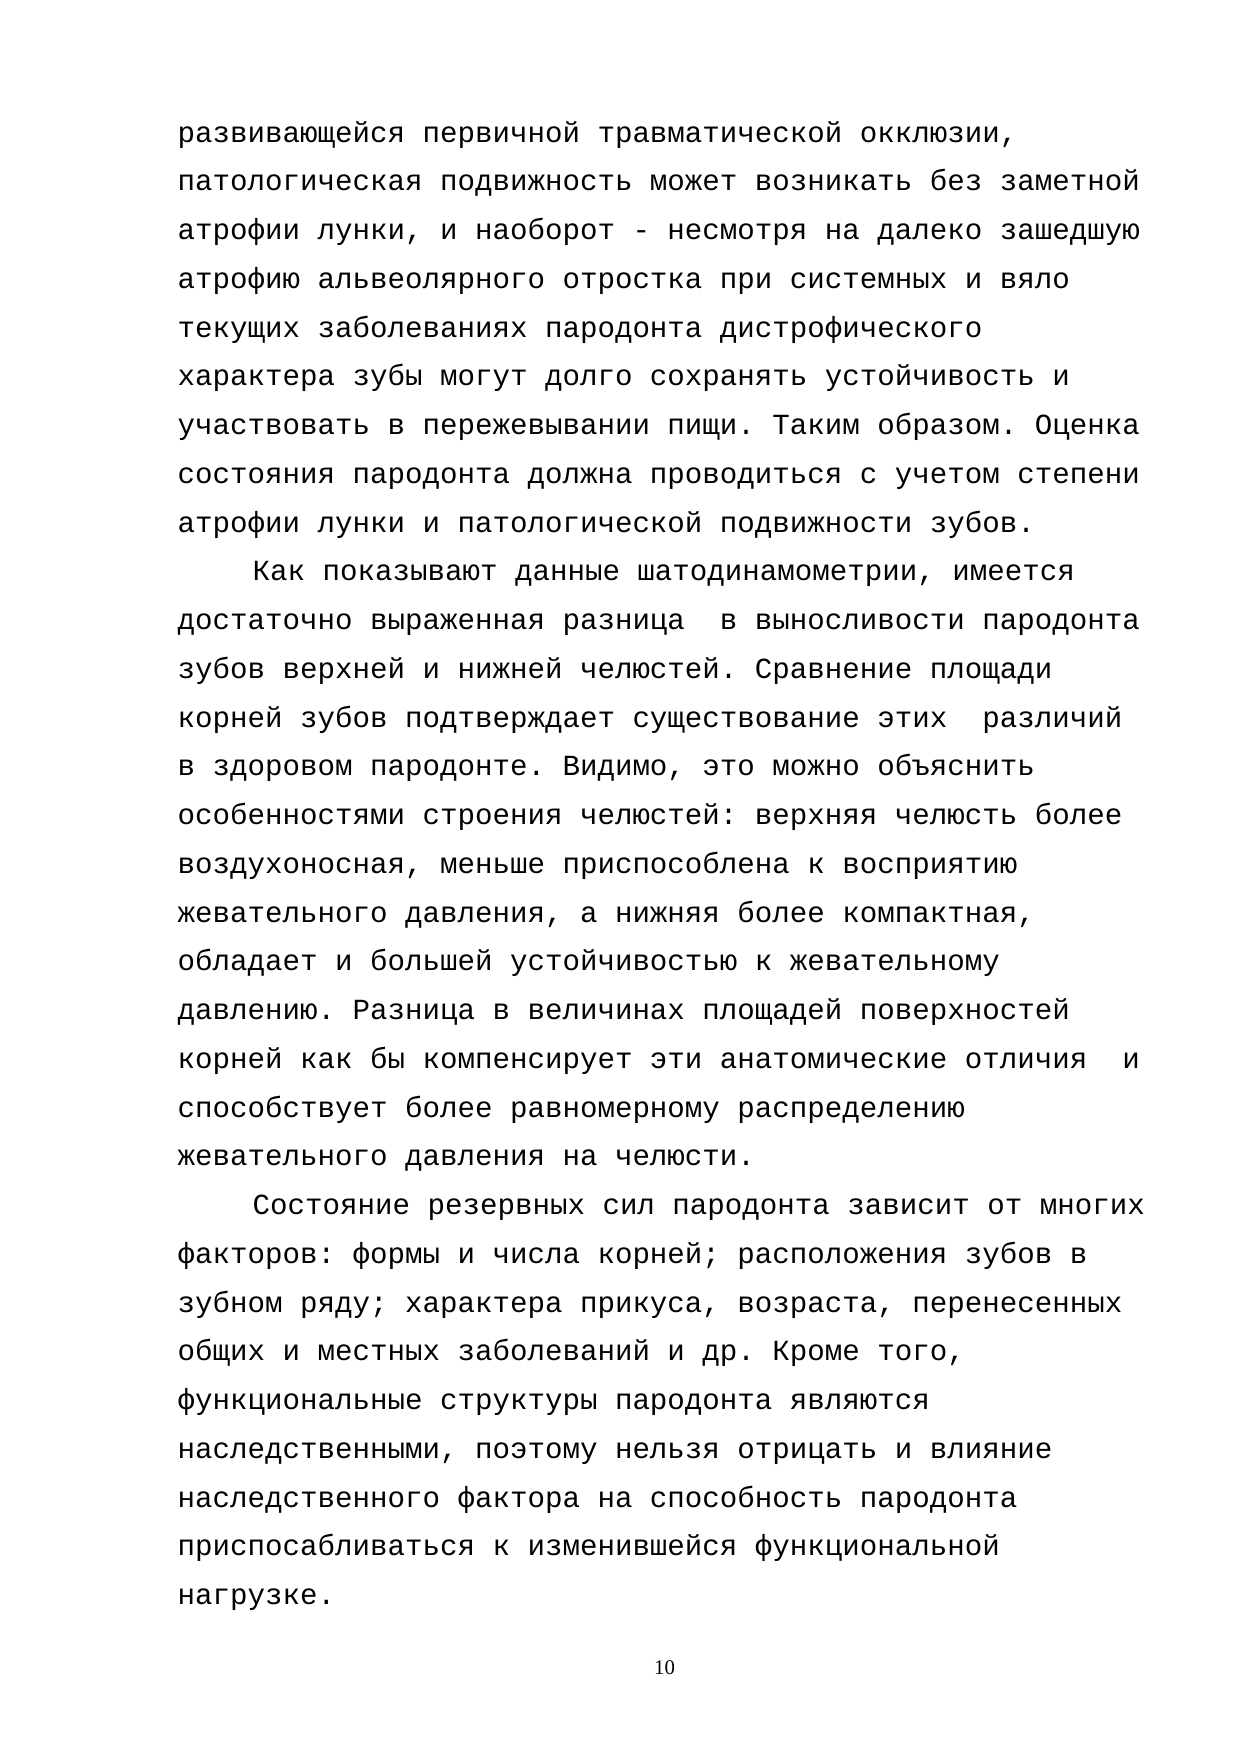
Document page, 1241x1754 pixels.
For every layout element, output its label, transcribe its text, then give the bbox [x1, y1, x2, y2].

text Состояние резервных сил пародонта зависит от многих факторов: формы и числа корней; расположения зубов в зубном ряду; характера прикуса, возраста, перенесенных общих и местных заболеваний и др. Кроме того, функциональные структуры пародонта являются наследственными, поэтому нельзя отрицать и влияние наследственного фактора на способность пародонта приспосабливаться к изменившейся функциональной нагрузке. [177, 1191, 1152, 1613]
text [177, 118, 1152, 541]
text Как показывают данные шатодинамометрии, имеется достаточно выраженная разница в выносливости пародонта зубов верхней и нижней челюстей. Сравнение площади корней зубов подтверждает существование этих различий в здоровом пародонте. Видимо, это можно объяснить особенностями строения челюстей: верхняя челюсть более воздухоносная, меньше приспособлена к восприятию жевательного давления, а нижняя более компактная, обладает и большей устойчивостью к жевательному давлению. Разница в величинах площадей поверхностей корней как бы компенсирует эти анатомические отличия и способствует более равномерному распределению жевательного давления на челюсти. [177, 557, 1152, 1174]
